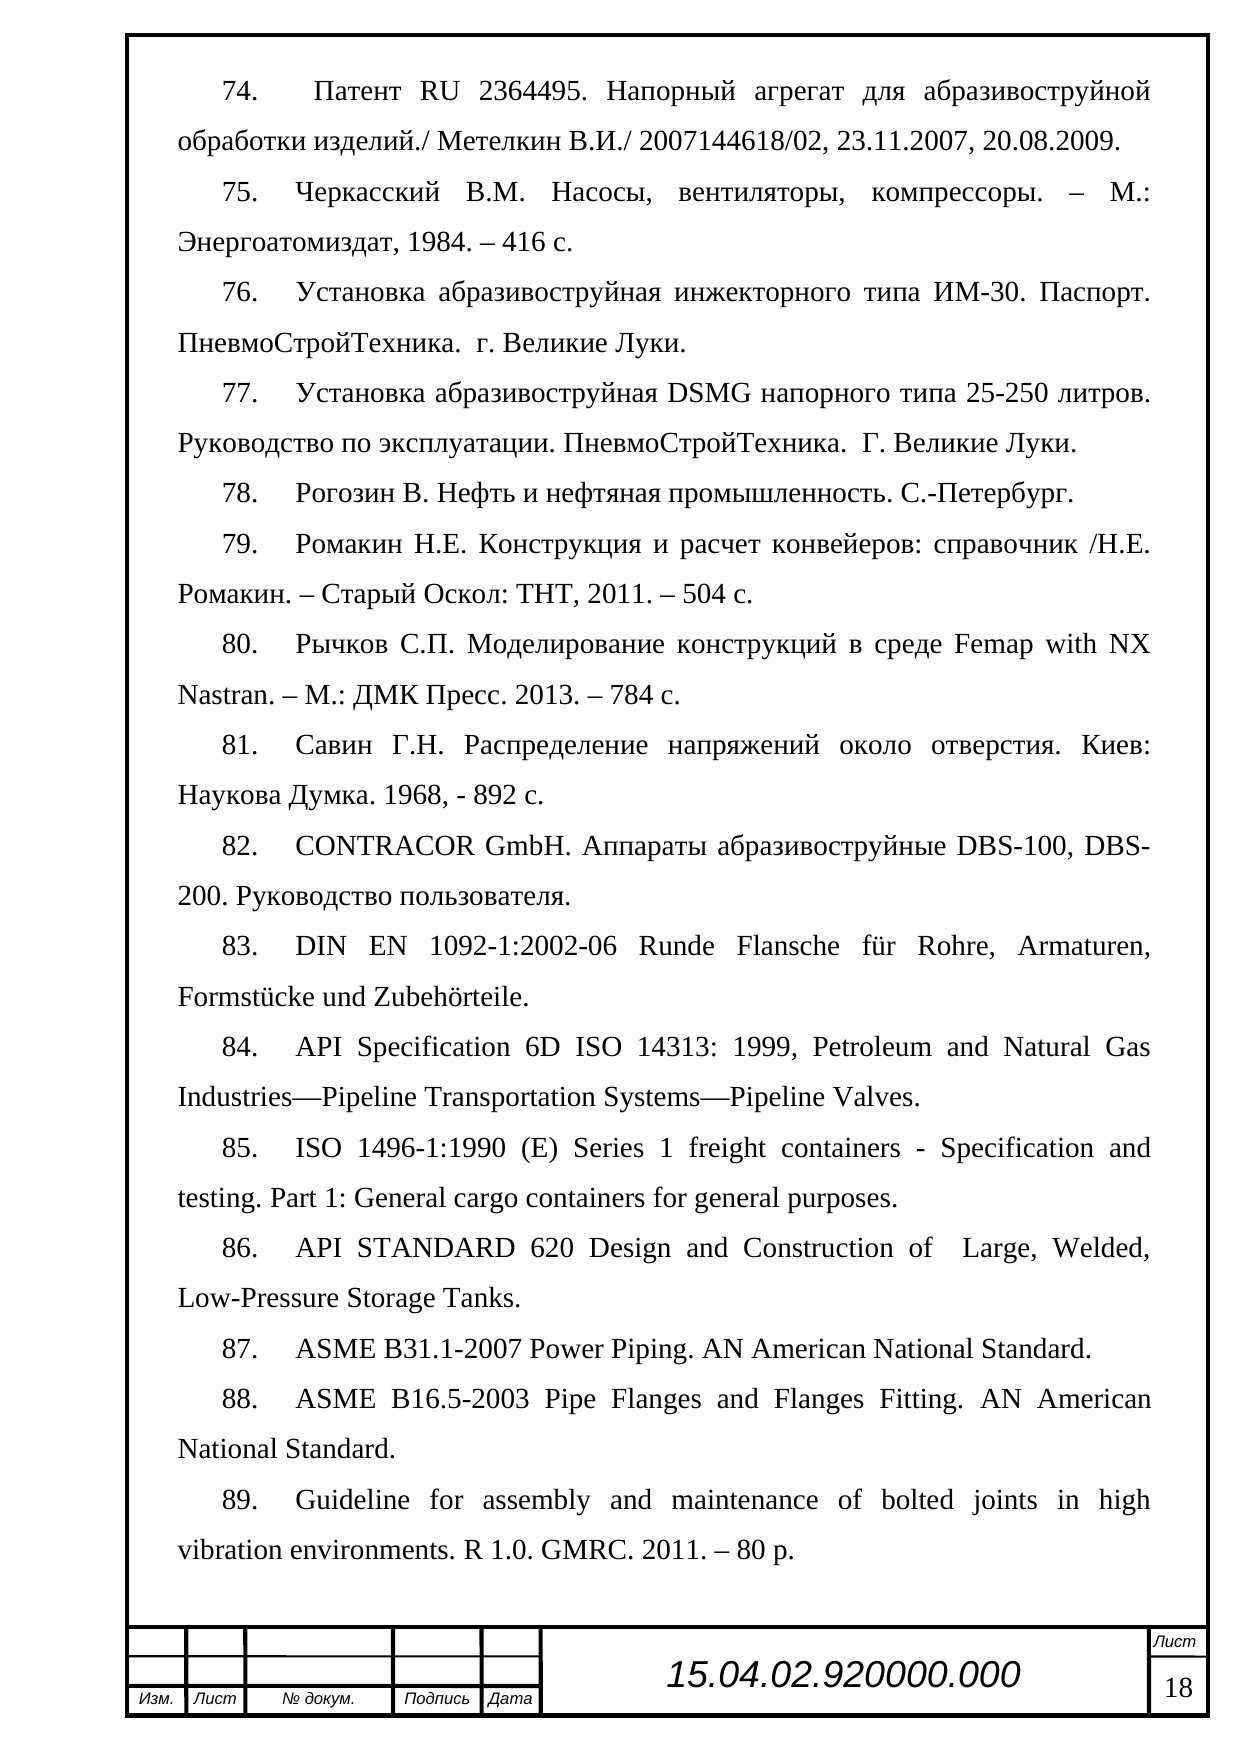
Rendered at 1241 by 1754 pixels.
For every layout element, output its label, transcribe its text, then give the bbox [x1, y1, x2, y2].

list Савин Г.Н. Распределение напряжений около отверстия. Киев: Наукова Думка. 1968, - 892 с. [177, 727, 1152, 811]
list Рычков С.П. Моделирование конструкций в среде Femap with NX Nastran. – М.: ДМК Пресс. 2013. – 784 с. [177, 627, 1152, 710]
list Установка абразивоструйная DSMG напорного типа 25-250 литров. Руководство по эксплуатации. ПневмоСтройТехника. Г. Великие Луки. [177, 375, 1152, 459]
list Патент RU 2364495. Напорный агрегат для абразивоструйной обработки изделий./ Метелкин В.И./ 2007144618/02, 23.11.2007, 20.08.2009. [177, 73, 1152, 157]
list ASME B16.5-2003 Pipe Flanges and Flanges Fitting. AN American National Standard. [177, 1381, 1152, 1465]
list Рогозин В. Нефть и нефтяная промышленность. С.-Петербург. [177, 476, 1152, 509]
list Установка абразивоструйная инжекторного типа ИМ-30. Паспорт. ПневмоСтройТехника. г. Великие Луки. [177, 274, 1152, 358]
list API Specification 6D ISO 14313: 1999, Petroleum and Natural Gas Industries—Pipeline Transportation Systems—Pipeline Valves. [177, 1029, 1152, 1113]
list ISO 1496-1:1990 (E) Series 1 freight containers - Specification and testing. Part 1: General cargo containers for general purposes. [177, 1130, 1152, 1213]
list Guideline for assembly and maintenance of bolted joints in high vibration environments. R 1.0. GMRC. 2011. – 80 p. [177, 1482, 1152, 1566]
list Ромакин Н.Е. Конструкция и расчет конвейеров: справочник /Н.Е. Ромакин. – Старый Оскол: ТНТ, 2011. – 504 с. [177, 526, 1152, 610]
list ASME B31.1-2007 Power Piping. AN American National Standard. [177, 1331, 1152, 1364]
list DIN EN 1092-1:2002-06 Runde Flansche für Rohre, Armaturen, Formstücke und Zubehörteile. [177, 928, 1152, 1012]
list API STANDARD 620 Design and Construction of Large, Welded, Low-Pressure Storage Tanks. [177, 1230, 1152, 1314]
list Черкасский В.М. Насосы, вентиляторы, компрессоры. – М.: Энергоатомиздат, 1984. – 416 с. [177, 174, 1152, 258]
list CONTRACOR GmbH. Аппараты абразивоструйные DBS-100, DBS-200. Руководство пользователя. [177, 828, 1152, 912]
